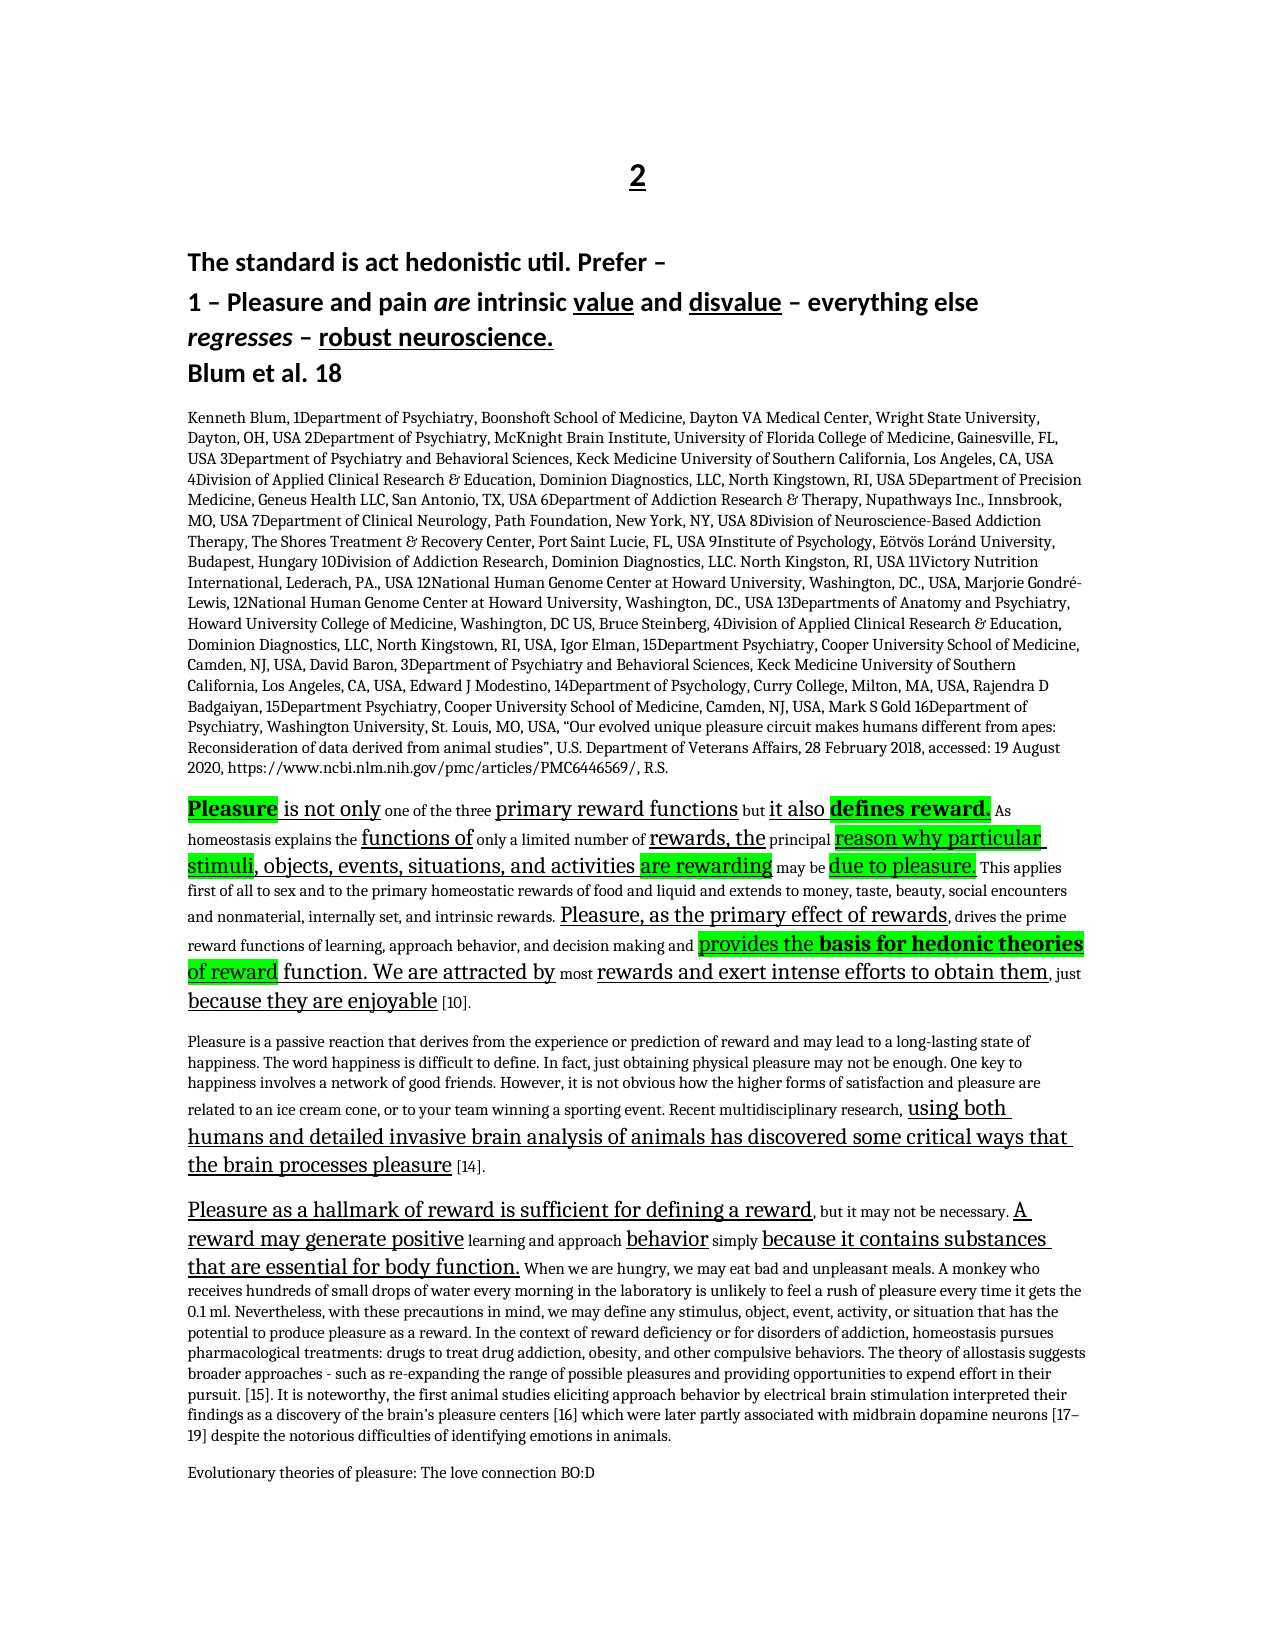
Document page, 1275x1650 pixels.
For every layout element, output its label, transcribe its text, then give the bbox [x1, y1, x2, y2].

subtitle The standard is act hedonistic util. Prefer – [187, 245, 1087, 278]
text Pleasure is not only one of the three primary reward functions but it also defines reward. As homeostasis explains the functions of only a limited number of rewards, the principal reason why particular stimuli, objects, events, situations, and activities are rewarding may be due to pleasure. This applies first of all to sex and to the primary homeostatic rewards of food and liquid and extends to money, taste, beauty, social encounters and nonmaterial, internally set, and intrinsic rewards. Pleasure, as the primary effect of rewards, drives the prime reward functions of learning, approach behavior, and decision making and provides the basis for hedonic theories of reward function. We are attracted by most rewards and exert intense efforts to obtain them, just because they are enjoyable [10]. [187, 796, 1087, 1014]
subtitle 1 – Pleasure and pain are intrinsic value and disvalue – everything else regresses – robust neuroscience. [187, 285, 1087, 353]
text Kenneth Blum, 1Department of Psychiatry, Boonshoft School of Medicine, Dayton VA Medical Center, Wright State University, Dayton, OH, USA 2Department of Psychiatry, McKnight Brain Institute, University of Florida College of Medicine, Gainesville, FL, USA 3Department of Psychiatry and Behavioral Sciences, Keck Medicine University of Southern California, Los Angeles, CA, USA 4Division of Applied Clinical Research & Education, Dominion Diagnostics, LLC, North Kingstown, RI, USA 5Department of Precision Medicine, Geneus Health LLC, San Antonio, TX, USA 6Department of Addiction Research & Therapy, Nupathways Inc., Innsbrook, MO, USA 7Department of Clinical Neurology, Path Foundation, New York, NY, USA 8Division of Neuroscience-Based Addiction Therapy, The Shores Treatment & Recovery Center, Port Saint Lucie, FL, USA 9Institute of Psychology, Eötvös Loránd University, Budapest, Hungary 10Division of Addiction Research, Dominion Diagnostics, LLC. North Kingston, RI, USA 11Victory Nutrition International, Lederach, PA., USA 12National Human Genome Center at Howard University, Washington, DC., USA, Marjorie Gondré-Lewis, 12National Human Genome Center at Howard University, Washington, DC., USA 13Departments of Anatomy and Psychiatry, Howard University College of Medicine, Washington, DC US, Bruce Steinberg, 4Division of Applied Clinical Research & Education, Dominion Diagnostics, LLC, North Kingstown, RI, USA, Igor Elman, 15Department Psychiatry, Cooper University School of Medicine, Camden, NJ, USA, David Baron, 3Department of Psychiatry and Behavioral Sciences, Keck Medicine University of Southern California, Los Angeles, CA, USA, Edward J Modestino, 14Department of Psychology, Curry College, Milton, MA, USA, Rajendra D Badgaiyan, 15Department Psychiatry, Cooper University School of Medicine, Camden, NJ, USA, Mark S Gold 16Department of Psychiatry, Washington University, St. Louis, MO, USA, “Our evolved unique pleasure circuit makes humans different from apes: Reconsideration of data derived from animal studies”, U.S. Department of Veterans Affairs, 28 February 2018, accessed: 19 August 2020, https://www.ncbi.nlm.nih.gov/pmc/articles/PMC6446569/, R.S. [187, 408, 1087, 778]
text Pleasure as a hallmark of reward is sufficient for defining a reward, but it may not be necessary. A reward may generate positive learning and approach behavior simply because it contains substances that are essential for body function. When we are hungry, we may eat bad and unpleasant meals. A monkey who receives hundreds of small drops of water every morning in the laboratory is unlikely to feel a rush of pleasure every time it gets the 0.1 ml. Nevertheless, with these precautions in mind, we may define any stimulus, object, event, activity, or situation that has the potential to produce pleasure as a reward. In the context of reward deficiency or for disorders of addiction, homeostasis pursues pharmacological treatments: drugs to treat drug addiction, obesity, and other compulsive behaviors. The theory of allostasis suggests broader approaches - such as re-expanding the range of possible pleasures and providing opportunities to expend effort in their pursuit. [15]. It is noteworthy, the first animal studies eliciting approach behavior by electrical brain stimulation interpreted their findings as a discovery of the brain’s pleasure centers [16] which were later partly associated with midbrain dopamine neurons [17–19] despite the notorious difficulties of identifying emotions in animals. [187, 1197, 1087, 1445]
text Blum et al. 18 [187, 356, 1087, 389]
text Pleasure is a passive reaction that derives from the experience or prediction of reward and may lead to a long-lasting state of happiness. The word happiness is difficult to define. In fact, just obtaining physical pleasure may not be enough. One key to happiness involves a network of good friends. However, it is not obvious how the higher forms of satisfaction and pleasure are related to an ice cream cone, or to your team winning a sporting event. Recent multidisciplinary research, using both humans and detailed invasive brain analysis of animals has discovered some critical ways that the brain processes pleasure [14]. [187, 1033, 1087, 1178]
text Evolutionary theories of pleasure: The love connection BO:D [187, 1463, 1087, 1483]
subtitle 2 [187, 154, 1087, 195]
